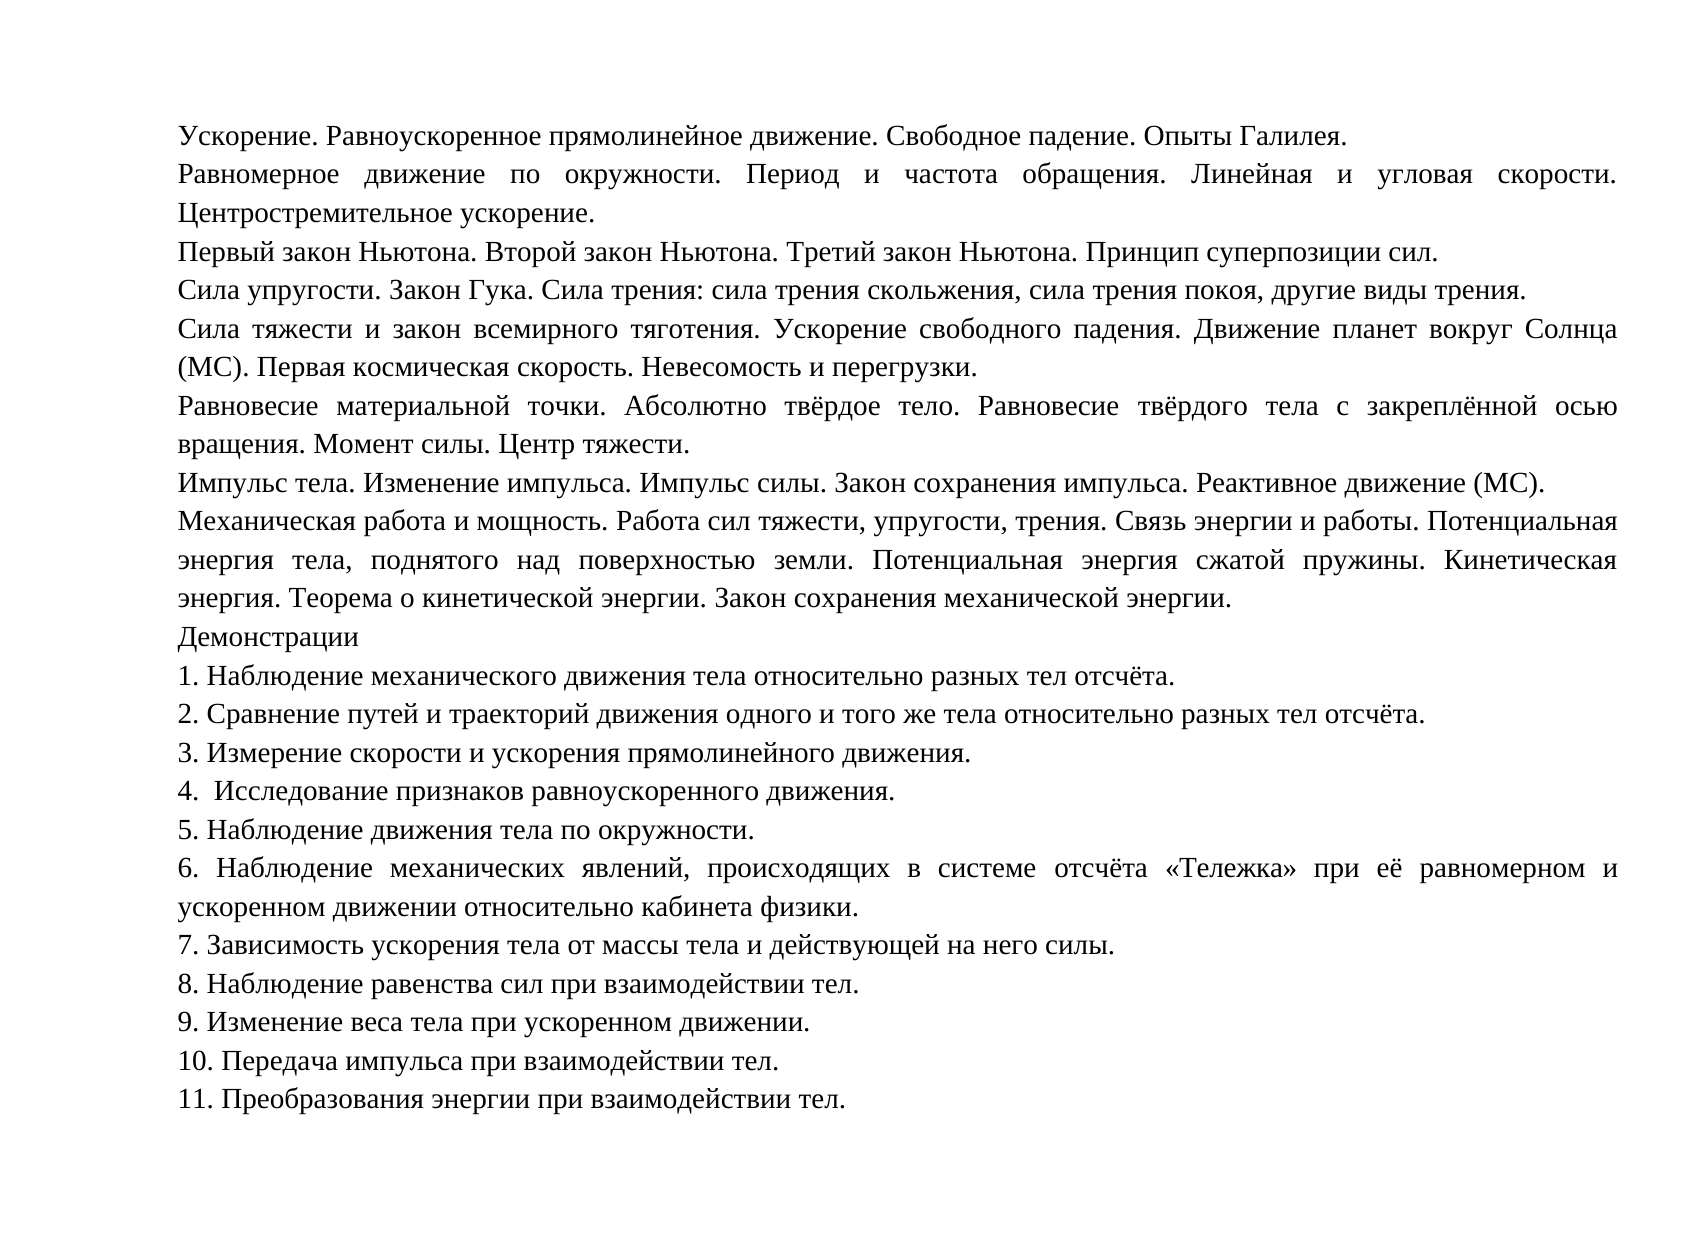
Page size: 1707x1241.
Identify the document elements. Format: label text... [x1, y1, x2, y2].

text 6. Наблюдение механических явлений, происходящих в системе отсчёта «Тележка» при её равномерном и ускоренном движении относительно кабинета физики. [177, 850, 1618, 922]
text 8. Наблюдение равенства сил при взаимодействии тел. [177, 966, 1618, 999]
text 11. Преобразования энергии при взаимодействии тел. [177, 1082, 1618, 1115]
text 7. Зависимость ускорения тела от массы тела и действующей на него силы. [177, 927, 1618, 961]
text 4. Исследование признаков равноускоренного движения. [177, 773, 1618, 807]
text 5. Наблюдение движения тела по окружности. [177, 812, 1618, 845]
text Первый закон Ньютона. Второй закон Ньютона. Третий закон Ньютона. Принцип суперпозиции сил. [177, 234, 1618, 267]
text Равновесие материальной точки. Абсолютно твёрдое тело. Равновесие твёрдого тела с закреплённой осью вращения. Момент силы. Центр тяжести. [177, 388, 1618, 460]
text Сила тяжести и закон всемирного тяготения. Ускорение свободного падения. Движение планет вокруг Солнца (МС). Первая космическая скорость. Невесомость и перегрузки. [177, 311, 1618, 383]
text 1. Наблюдение механического движения тела относительно разных тел отсчёта. [177, 658, 1618, 691]
text 10. Передача импульса при взаимодействии тел. [177, 1043, 1618, 1077]
text 9. Изменение веса тела при ускоренном движении. [177, 1004, 1618, 1038]
text Демонстрации [177, 619, 1618, 653]
text 3. Измерение скорости и ускорения прямолинейного движения. [177, 735, 1618, 768]
text Механическая работа и мощность. Работа сил тяжести, упругости, трения. Связь энергии и работы. Потенциальная энергия тела, поднятого над поверхностью земли. Потенциальная энергия сжатой пружины. Кинетическая энергия. Теорема о кинетической энергии. Закон сохранения механической энергии. [177, 503, 1618, 614]
text Ускорение. Равноускоренное прямолинейное движение. Свободное падение. Опыты Галилея. [177, 118, 1618, 152]
text Равномерное движение по окружности. Период и частота обращения. Линейная и угловая скорости. Центростремительное ускорение. [177, 157, 1618, 229]
text Сила упругости. Закон Гука. Сила трения: сила трения скольжения, сила трения покоя, другие виды трения. [177, 272, 1618, 306]
text Импульс тела. Изменение импульса. Импульс силы. Закон сохранения импульса. Реактивное движение (МС). [177, 465, 1618, 498]
text 2. Сравнение путей и траекторий движения одного и того же тела относительно разных тел отсчёта. [177, 696, 1618, 730]
